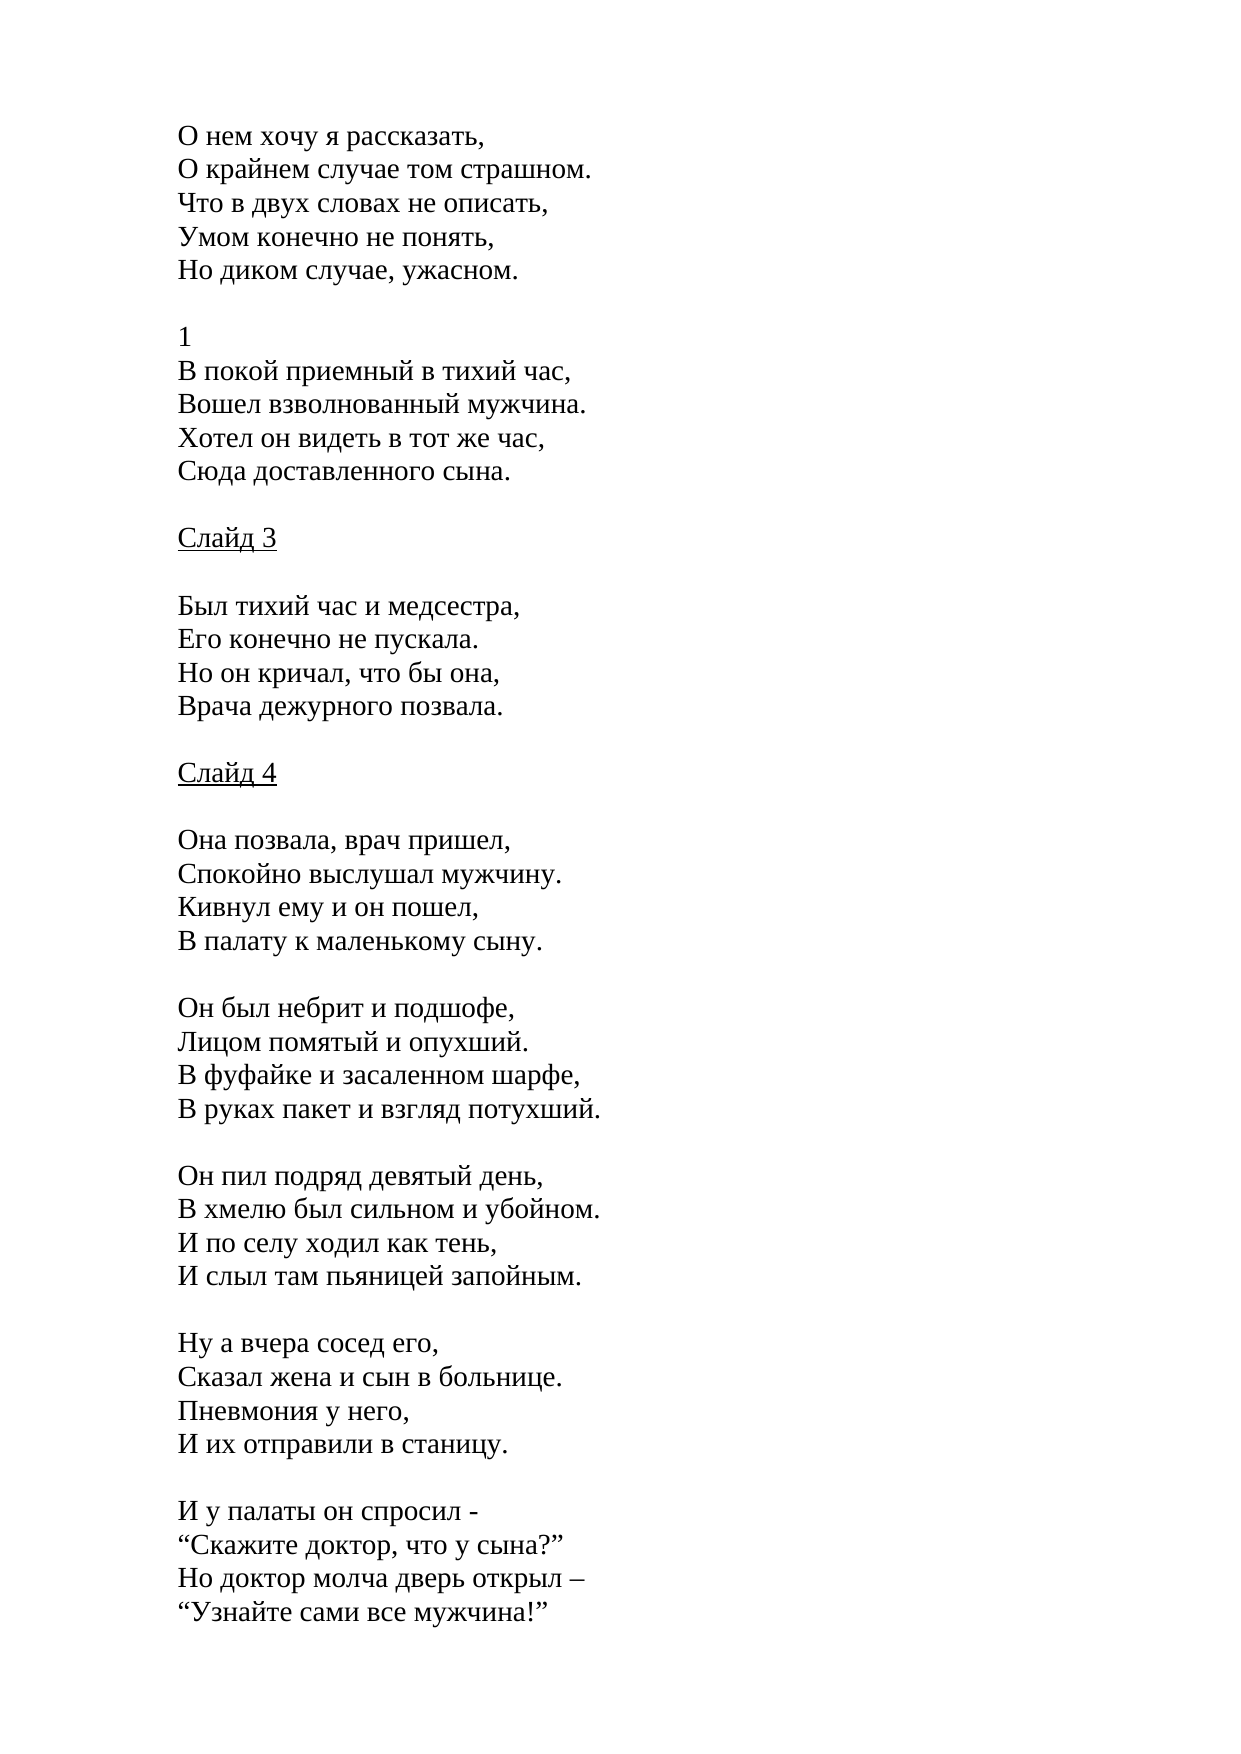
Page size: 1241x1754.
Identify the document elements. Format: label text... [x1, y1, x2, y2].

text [177, 755, 1152, 1627]
text Слайд 3 Был тихий час и медсестра, Его конечно не пускала. Но он кричал, что бы она, Врача дежурного позвала. [177, 521, 1152, 722]
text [177, 118, 1152, 487]
